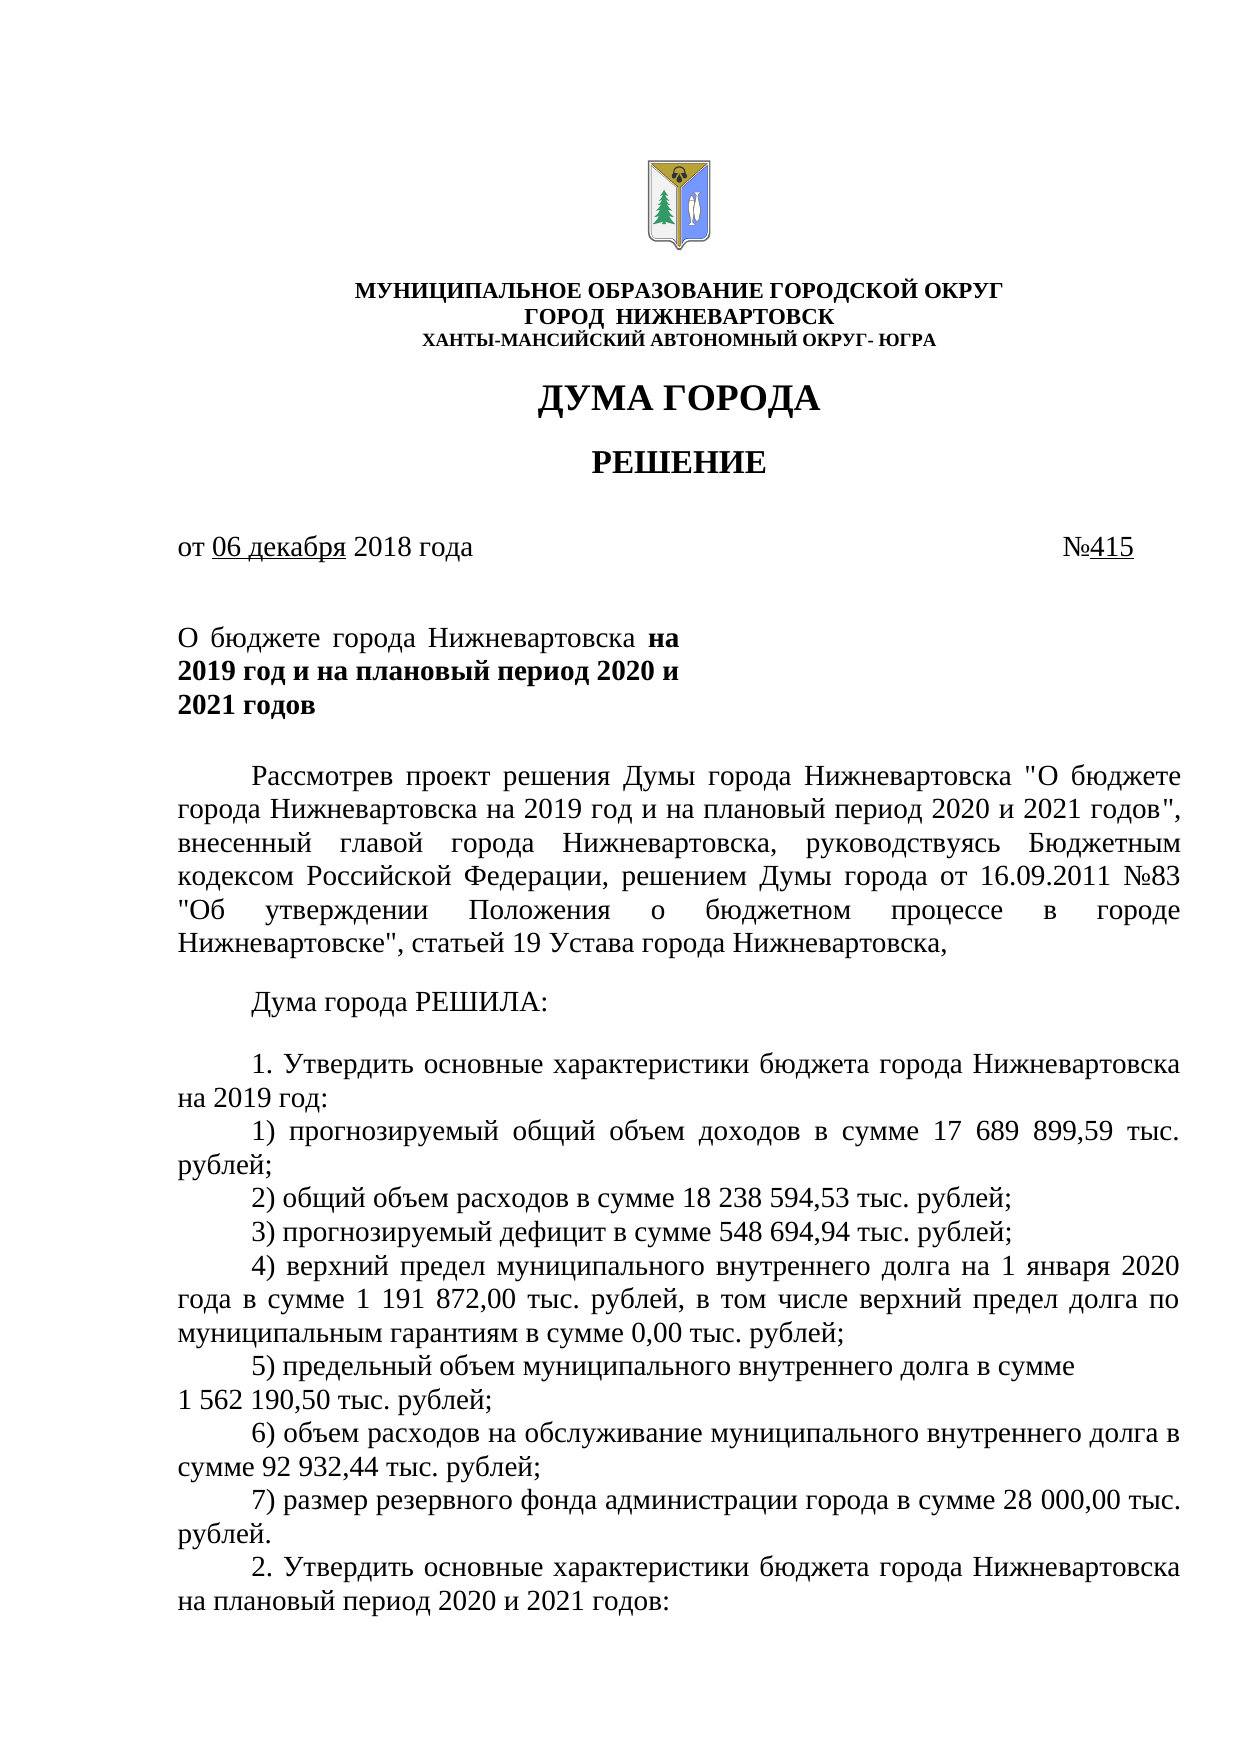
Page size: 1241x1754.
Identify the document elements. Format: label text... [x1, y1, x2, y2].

text ДУМА ГОРОДА [177, 375, 1181, 418]
text от 06 декабря 2018 года №415 [177, 529, 1181, 562]
text Рассмотрев проект решения Думы города Нижневартовска "О бюджете города Нижневартовска на 2019 год и на плановый период 2020 и 2021 годов", внесенный главой города Нижневартовска, руководствуясь Бюджетным кодексом Российской Федерации, решением Думы города от 16.09.2011 №83 "Об утверждении Положения о бюджетном процессе в городе Нижневартовске", статьей 19 Устава города Нижневартовска, [177, 758, 1181, 959]
text 1) прогнозируемый общий объем доходов в сумме 17 689 899,59 тыс. рублей; [177, 1113, 1181, 1181]
text 6) объем расходов на обслуживание муниципального внутреннего долга в сумме 92 932,44 тыс. рублей; [177, 1415, 1181, 1482]
text 4) верхний предел муниципального внутреннего долга на 1 января 2020 года в сумме 1 191 872,00 тыс. рублей, в том числе верхний предел долга по муниципальным гарантиям в сумме 0,00 тыс. рублей; [177, 1248, 1181, 1348]
text 2. Утвердить основные характеристики бюджета города Нижневартовска на плановый период 2020 и 2021 годов: [177, 1549, 1181, 1617]
text Дума города РЕШИЛА: [177, 984, 1181, 1018]
text РЕШЕНИЕ [177, 442, 1181, 481]
text 2) общий объем расходов в сумме 18 238 594,53 тыс. рублей; [177, 1181, 1181, 1214]
text ГОРОД НИЖНЕВАРТОВСК [177, 303, 1181, 329]
text 3) прогнозируемый дефицит в сумме 548 694,94 тыс. рублей; [177, 1214, 1181, 1248]
text 5) предельный объем муниципального внутреннего долга в сумме [177, 1348, 1181, 1382]
text 7) размер резервного фонда администрации города в сумме 28 000,00 тыс. рублей. [177, 1482, 1181, 1549]
text 1 562 190,50 тыс. рублей; [177, 1382, 1181, 1415]
text МУНИЦИПАЛЬНОЕ ОБРАЗОВАНИЕ ГОРОДСКОЙ ОКРУГ [177, 277, 1181, 303]
subtitle О бюджете города Нижневартовска на 2019 год и на плановый период 2020 и 2021 годов [177, 620, 679, 720]
text ХАНТЫ-МАНСИЙСКИЙ АВТОНОМНЫЙ ОКРУГ- ЮГРА [177, 329, 1181, 351]
text 1. Утвердить основные характеристики бюджета города Нижневартовска на 2019 год: [177, 1046, 1181, 1113]
